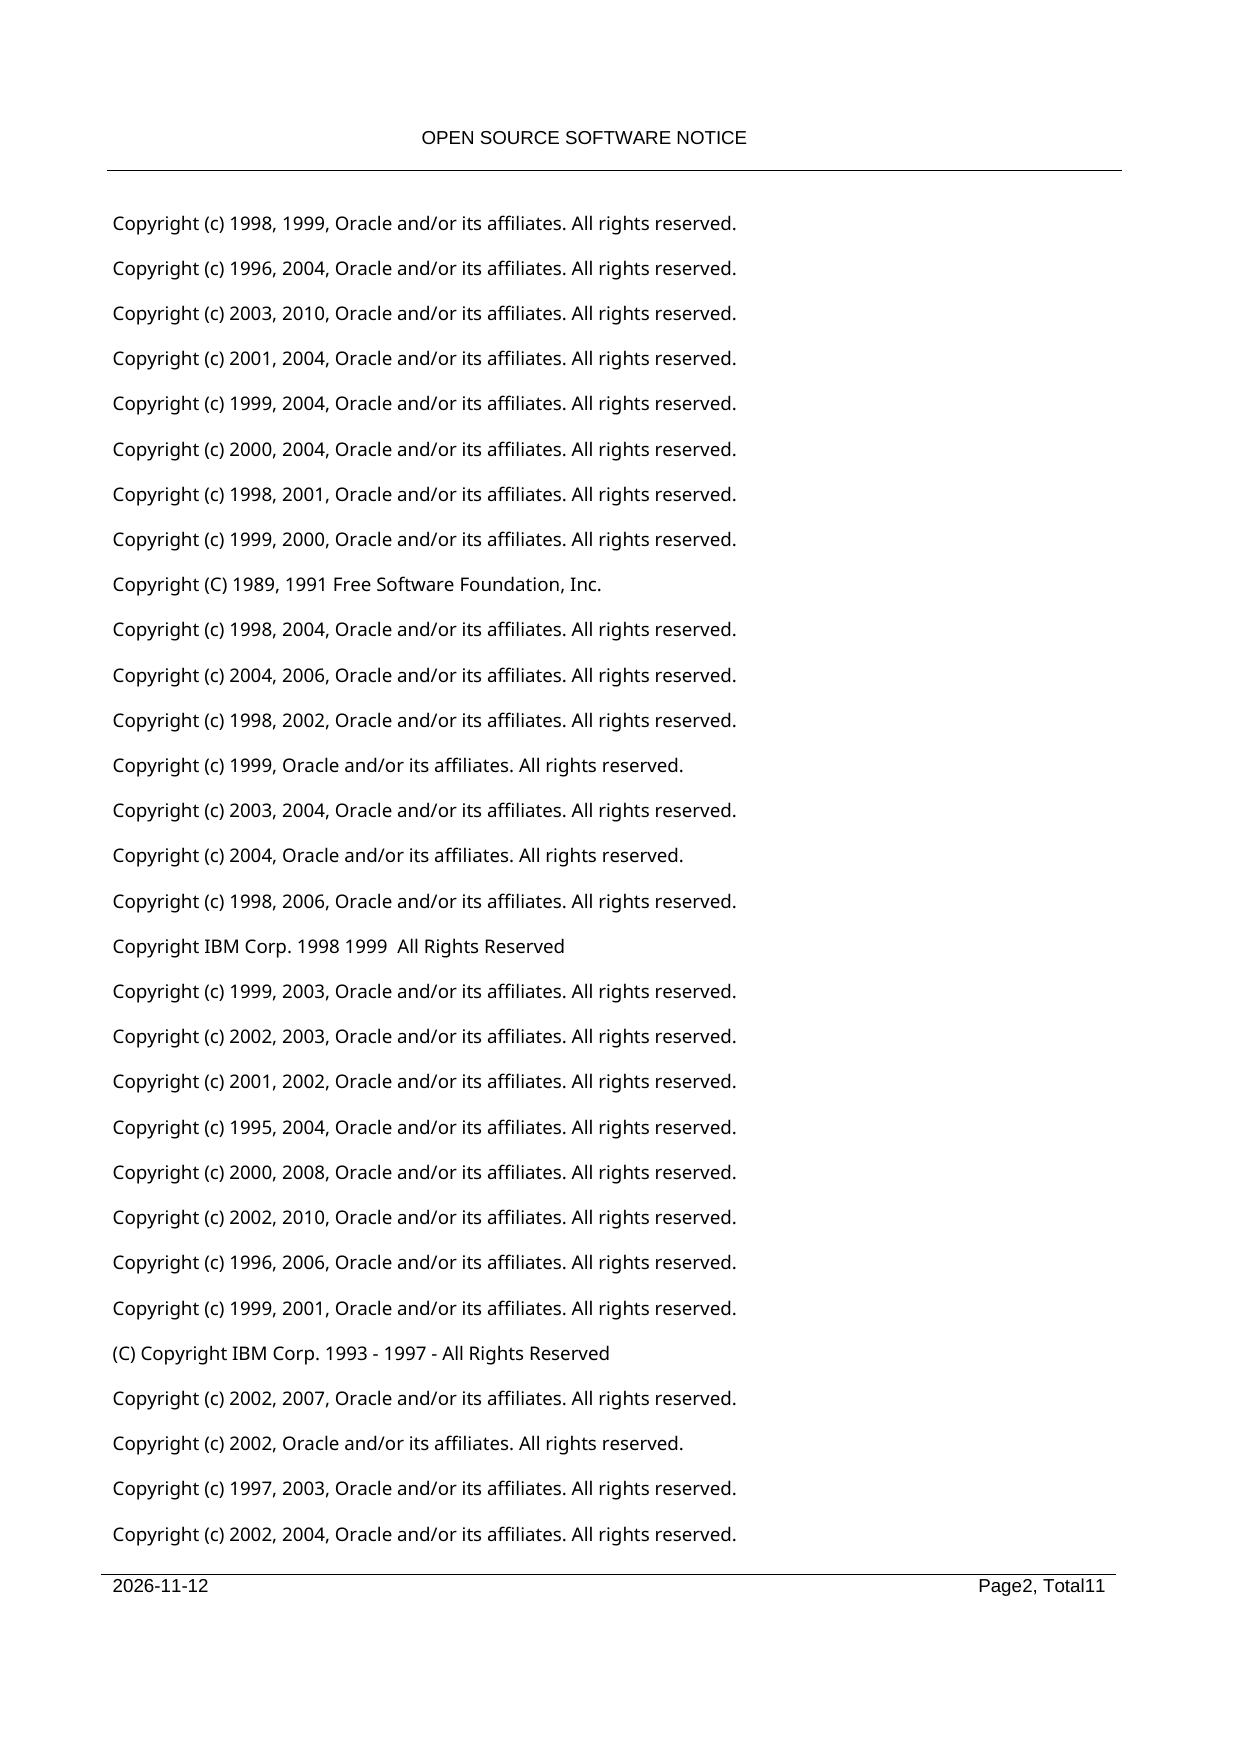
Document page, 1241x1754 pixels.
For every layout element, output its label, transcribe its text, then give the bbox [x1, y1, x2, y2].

text Copyright (c) 2000, 2004, Oracle and/or its affiliates. All rights reserved. [112, 432, 1128, 465]
text Copyright (c) 1996, 2006, Oracle and/or its affiliates. All rights reserved. [112, 1246, 1128, 1279]
text Copyright (c) 2000, 2008, Oracle and/or its affiliates. All rights reserved. [112, 1156, 1128, 1188]
text Copyright (c) 2002, 2004, Oracle and/or its affiliates. All rights reserved. [112, 1517, 1128, 1550]
text Copyright (C) 1989, 1991 Free Software Foundation, Inc. [112, 568, 1128, 601]
text Copyright (c) 2003, 2010, Oracle and/or its affiliates. All rights reserved. [112, 297, 1128, 329]
text Copyright (c) 1998, 1999, Oracle and/or its affiliates. All rights reserved. [112, 206, 1128, 239]
text (C) Copyright IBM Corp. 1993 - 1997 - All Rights Reserved [112, 1337, 1128, 1369]
text Copyright (c) 1996, 2004, Oracle and/or its affiliates. All rights reserved. [112, 252, 1128, 284]
text Copyright (c) 1999, 2001, Oracle and/or its affiliates. All rights reserved. [112, 1291, 1128, 1324]
text Copyright (c) 2002, Oracle and/or its affiliates. All rights reserved. [112, 1427, 1128, 1459]
text Copyright (c) 1997, 2003, Oracle and/or its affiliates. All rights reserved. [112, 1472, 1128, 1505]
text Copyright (c) 2002, 2007, Oracle and/or its affiliates. All rights reserved. [112, 1382, 1128, 1414]
text Copyright (c) 1998, 2002, Oracle and/or its affiliates. All rights reserved. [112, 704, 1128, 736]
text Copyright (c) 1999, 2000, Oracle and/or its affiliates. All rights reserved. [112, 523, 1128, 555]
text Copyright (c) 2001, 2004, Oracle and/or its affiliates. All rights reserved. [112, 342, 1128, 374]
text Copyright (c) 2002, 2010, Oracle and/or its affiliates. All rights reserved. [112, 1201, 1128, 1233]
text Copyright (c) 1999, 2003, Oracle and/or its affiliates. All rights reserved. [112, 975, 1128, 1007]
text Copyright (c) 1998, 2004, Oracle and/or its affiliates. All rights reserved. [112, 613, 1128, 646]
text Copyright IBM Corp. 1998 1999 All Rights Reserved [112, 930, 1128, 962]
text Copyright (c) 2004, 2006, Oracle and/or its affiliates. All rights reserved. [112, 658, 1128, 691]
text Copyright (c) 1999, Oracle and/or its affiliates. All rights reserved. [112, 749, 1128, 781]
text Copyright (c) 2002, 2003, Oracle and/or its affiliates. All rights reserved. [112, 1020, 1128, 1053]
text Copyright (c) 1998, 2001, Oracle and/or its affiliates. All rights reserved. [112, 478, 1128, 510]
text Copyright (c) 2001, 2002, Oracle and/or its affiliates. All rights reserved. [112, 1065, 1128, 1098]
text Copyright (c) 2003, 2004, Oracle and/or its affiliates. All rights reserved. [112, 794, 1128, 827]
text Copyright (c) 1995, 2004, Oracle and/or its affiliates. All rights reserved. [112, 1111, 1128, 1143]
text Copyright (c) 1999, 2004, Oracle and/or its affiliates. All rights reserved. [112, 387, 1128, 420]
text Copyright (c) 2004, Oracle and/or its affiliates. All rights reserved. [112, 839, 1128, 872]
text Copyright (c) 1998, 2006, Oracle and/or its affiliates. All rights reserved. [112, 884, 1128, 917]
